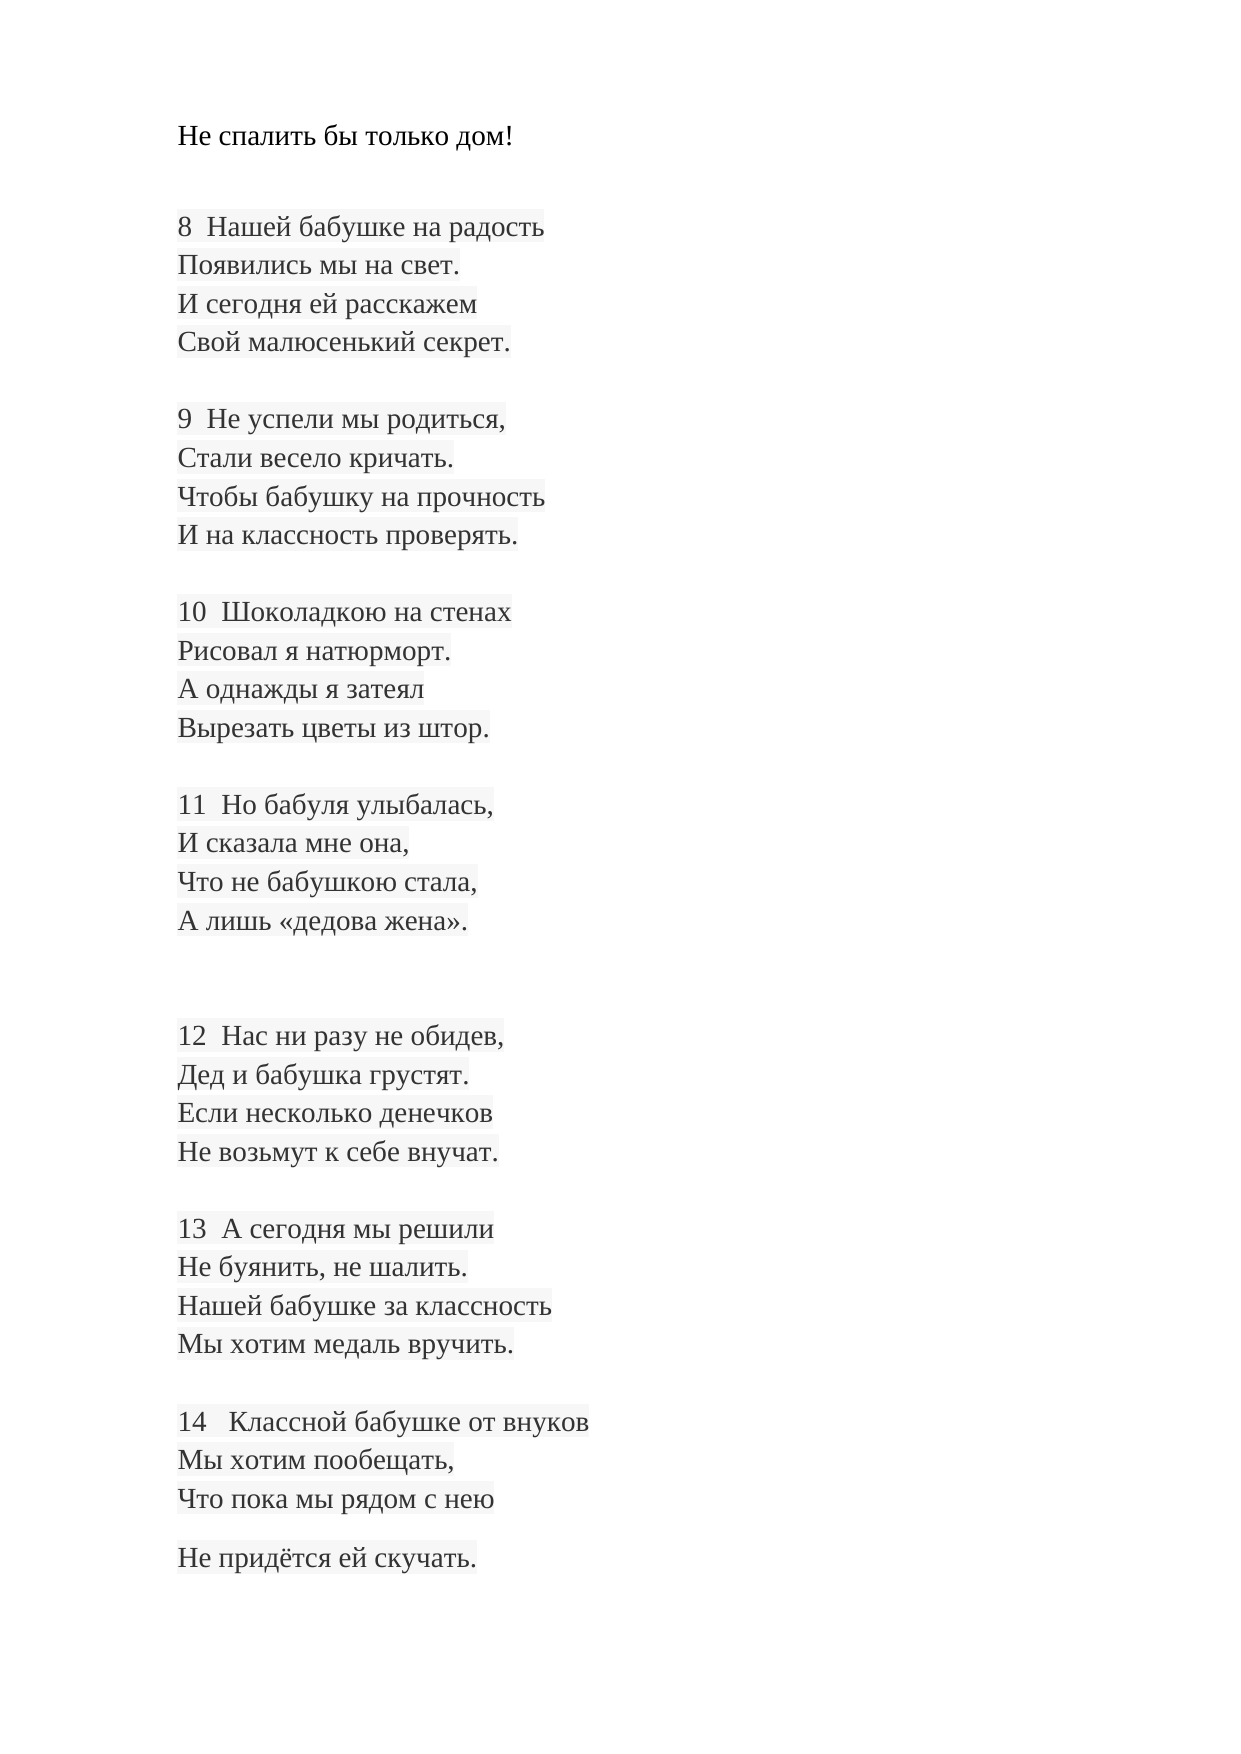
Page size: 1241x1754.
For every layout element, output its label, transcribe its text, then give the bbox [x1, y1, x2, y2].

text 8 Нашей бабушке на радость Появились мы на свет. И сегодня ей расскажем Свой малюсенький секрет. 9 Не успели мы родиться, Стали весело кричать. Чтобы бабушку на прочность И на классность проверять. 10 Шоколадкою на стенах Рисовал я натюрморт. А однажды я затеял Вырезать цветы из штор. 11 Но бабуля улыбалась, И сказала мне она, Что не бабушкою стала, А лишь «дедова жена». 12 Нас ни разу не обидев, Дед и бабушка грустят. Если несколько денечков Не возьмут к себе внучат. 13 А сегодня мы решили Не буянить, не шалить. Нашей бабушке за классность Мы хотим медаль вручить. 14 Классной бабушке от внуков Мы хотим пообещать, Что пока мы рядом с нею [177, 209, 1152, 1514]
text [177, 1540, 1152, 1612]
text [177, 118, 1152, 184]
